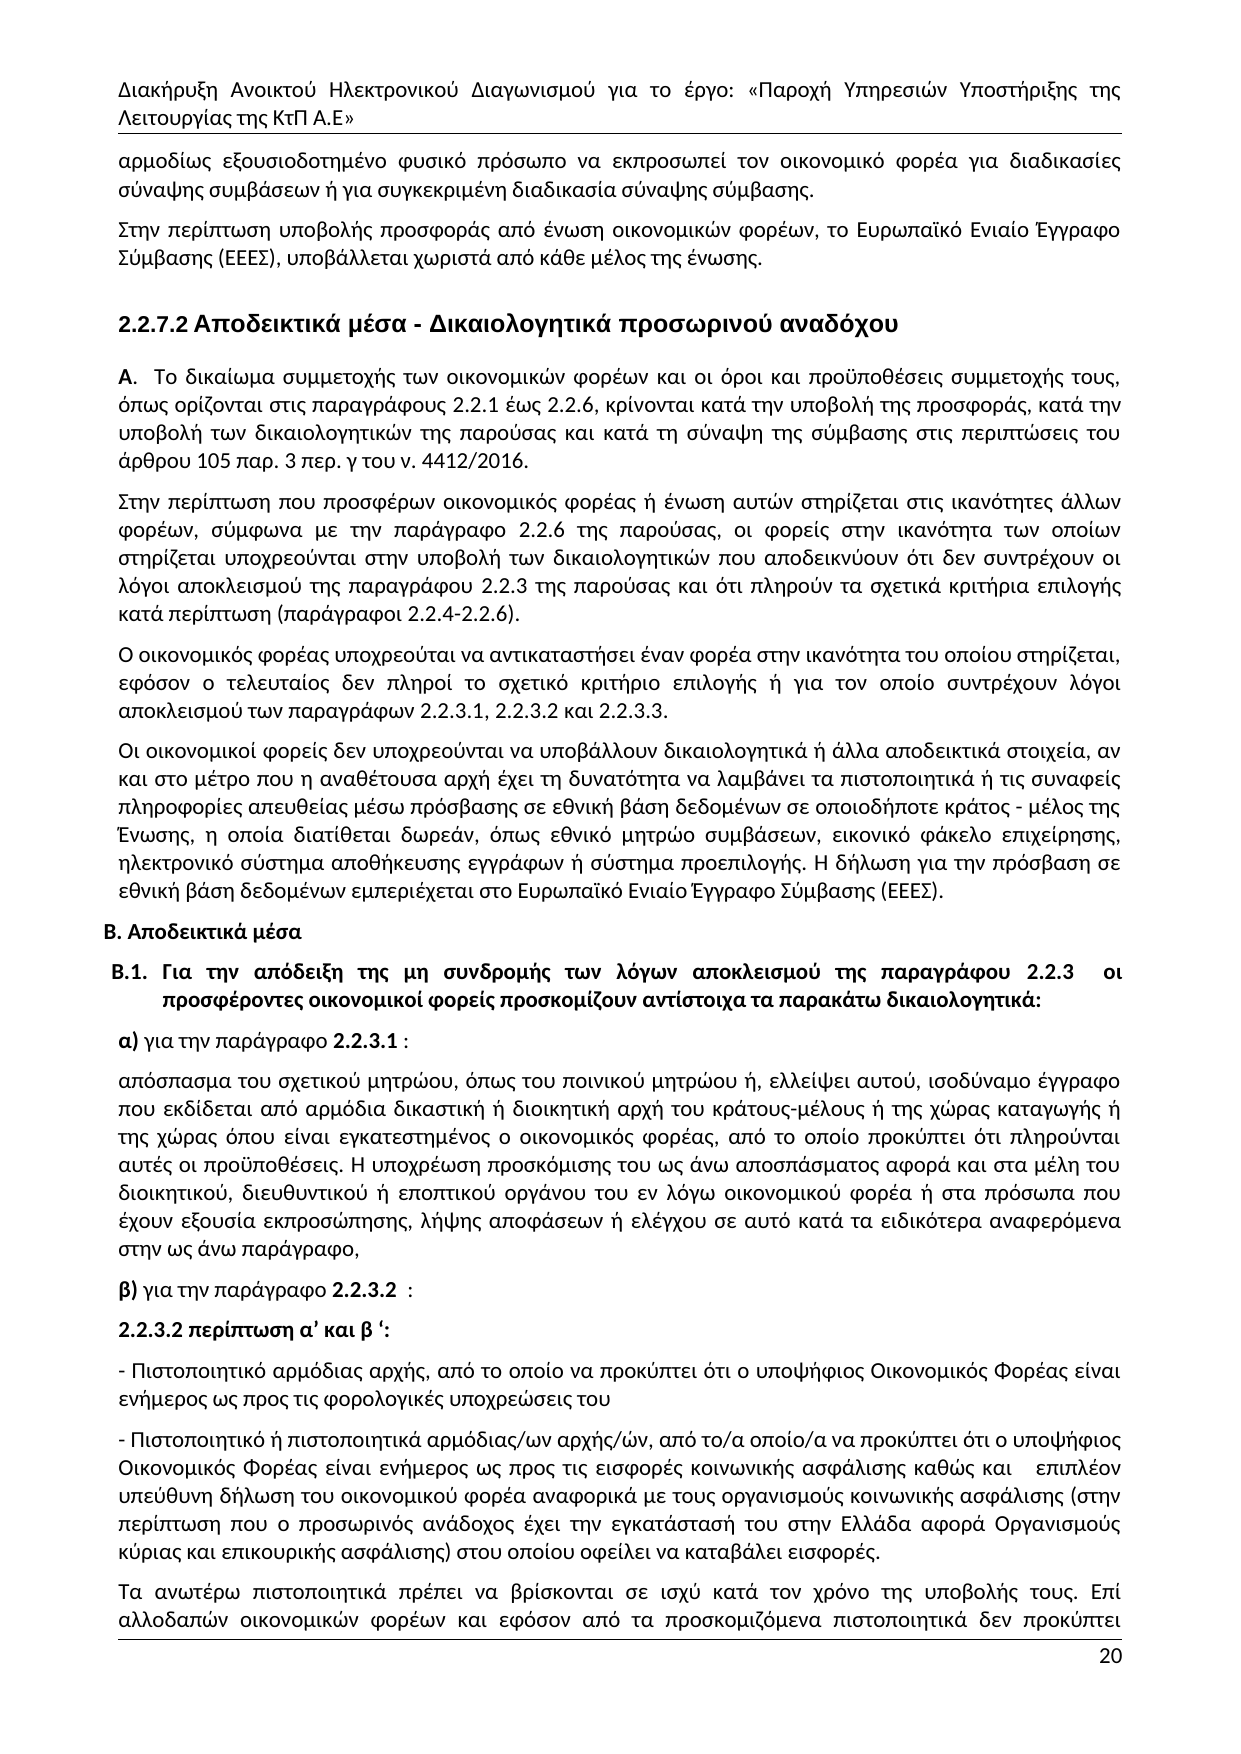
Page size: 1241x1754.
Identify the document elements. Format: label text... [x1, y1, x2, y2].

text απόσπασμα του σχετικού μητρώου, όπως του ποινικού μητρώου ή, ελλείψει αυτού, ισοδύναμο έγγραφο που εκδίδεται από αρμόδια δικαστική ή διοικητική αρχή του κράτους-μέλους ή της χώρας καταγωγής ή της χώρας όπου είναι εγκατεστημένος ο οικονομικός φορέας, από το οποίο προκύπτει ότι πληρούνται αυτές οι προϋποθέσεις. Η υποχρέωση προσκόμισης του ως άνω αποσπάσματος αφορά και στα μέλη του διοικητικού, διευθυντικού ή εποπτικού οργάνου του εν λόγω οικονομικού φορέα ή στα πρόσωπα που έχουν εξουσία εκπροσώπησης, λήψης αποφάσεων ή ελέγχου σε αυτό κατά τα ειδικότερα αναφερόμενα στην ως άνω παράγραφο, [118, 1066, 1122, 1263]
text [118, 147, 1122, 203]
text β) για την παράγραφο 2.2.3.2 : [118, 1275, 1122, 1303]
text Α. Το δικαίωμα συμμετοχής των οικονομικών φορέων και οι όροι και προϋποθέσεις συμμετοχής τους, όπως ορίζονται στις παραγράφους 2.2.1 έως 2.2.6, κρίνονται κατά την υποβολή της προσφοράς, κατά την υποβολή των δικαιολογητικών της παρούσας και κατά τη σύναψη της σύμβασης στις περιπτώσεις του άρθρου 105 παρ. 3 περ. γ του ν. 4412/2016. [118, 362, 1122, 474]
text Ο οικονομικός φορέας υποχρεούται να αντικαταστήσει έναν φορέα στην ικανότητα του οποίου στηρίζεται, εφόσον ο τελευταίος δεν πληροί το σχετικό κριτήριο επιλογής ή για τον οποίο συντρέχουν λόγοι αποκλεισμού των παραγράφων 2.2.3.1, 2.2.3.2 και 2.2.3.3. [118, 640, 1122, 724]
text Στην περίπτωση που προσφέρων οικονομικός φορέας ή ένωση αυτών στηρίζεται στις ικανότητες άλλων φορέων, σύμφωνα με την παράγραφο 2.2.6 της παρούσας, οι φορείς στην ικανότητα των οποίων στηρίζεται υποχρεούνται στην υποβολή των δικαιολογητικών που αποδεικνύουν ότι δεν συντρέχουν οι λόγοι αποκλεισμού της παραγράφου 2.2.3 της παρούσας και ότι πληρούν τα σχετικά κριτήρια επιλογής κατά περίπτωση (παράγραφοι 2.2.4-2.2.6). [118, 487, 1122, 627]
text 2.2.3.2 περίπτωση α’ και β ‘: [118, 1316, 1122, 1344]
text Στην περίπτωση υποβολής προσφοράς από ένωση οικονομικών φορέων, το Ευρωπαϊκό Ενιαίο Έγγραφο Σύμβασης (ΕΕΕΣ), υποβάλλεται χωριστά από κάθε μέλος της ένωσης. [118, 215, 1122, 271]
text Οι οικονομικοί φορείς δεν υποχρεούνται να υποβάλλουν δικαιολογητικά ή άλλα αποδεικτικά στοιχεία, αν και στο μέτρο που η αναθέτουσα αρχή έχει τη δυνατότητα να λαμβάνει τα πιστοποιητικά ή τις συναφείς πληροφορίες απευθείας μέσω πρόσβασης σε εθνική βάση δεδομένων σε οποιοδήποτε κράτος - μέλος της Ένωσης, η οποία διατίθεται δωρεάν, όπως εθνικό μητρώο συμβάσεων, εικονικό φάκελο επιχείρησης, ηλεκτρονικό σύστημα αποθήκευσης εγγράφων ή σύστημα προεπιλογής. Η δήλωση για την πρόσβαση σε εθνική βάση δεδομένων εμπεριέχεται στο Ευρωπαϊκό Ενιαίο Έγγραφο Σύμβασης (ΕΕΕΣ). [118, 736, 1122, 904]
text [118, 1577, 1122, 1633]
text - Πιστοποιητικό ή πιστοποιητικά αρμόδιας/ων αρχής/ών, από το/α οποίο/α να προκύπτει ότι ο υποψήφιος Οικονομικός Φορέας είναι ενήμερος ως προς τις εισφορές κοινωνικής ασφάλισης καθώς και επιπλέον υπεύθυνη δήλωση του οικονομικού φορέα αναφορικά με τους οργανισμούς κοινωνικής ασφάλισης (στην περίπτωση που ο προσωρινός ανάδοχος έχει την εγκατάστασή του στην Ελλάδα αφορά Οργανισμούς κύριας και επικουρικής ασφάλισης) στου οποίου οφείλει να καταβάλει εισφορές. [118, 1425, 1122, 1565]
text Β. Αποδεικτικά μέσα [103, 917, 1122, 945]
text α) για την παράγραφο 2.2.3.1 : [118, 1026, 1122, 1054]
text - Πιστοποιητικό αρμόδιας αρχής, από το οποίο να προκύπτει ότι ο υποψήφιος Οικονομικός Φορέας είναι ενήμερος ως προς τις φορολογικές υποχρεώσεις του [118, 1356, 1122, 1412]
list Για την απόδειξη της μη συνδρομής των λόγων αποκλεισμού της παραγράφου 2.2.3 οι προσφέροντες οικονομικοί φορείς προσκομίζουν αντίστοιχα τα παρακάτω δικαιολογητικά: [148, 957, 1122, 1013]
subtitle Αποδεικτικά μέσα - Δικαιολογητικά προσωρινού αναδόχου [118, 309, 1122, 337]
